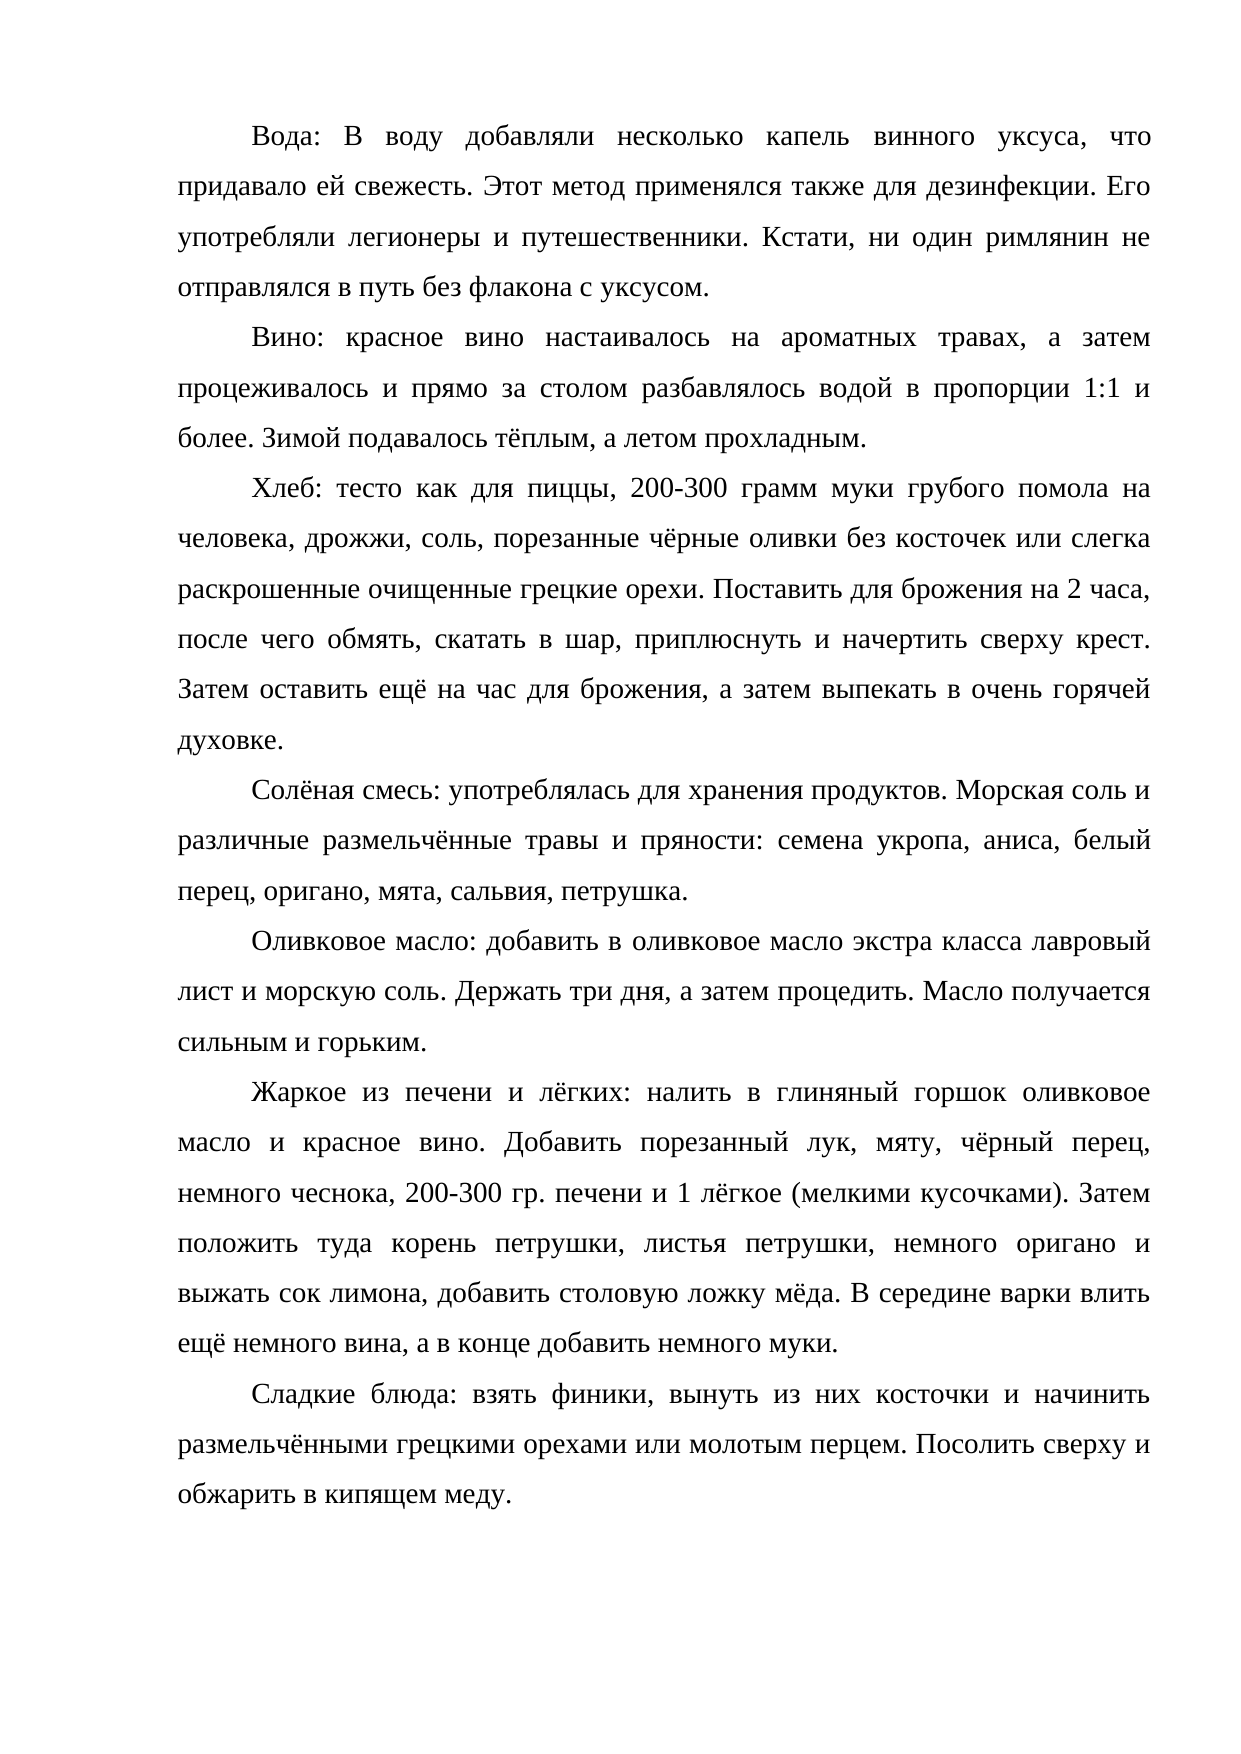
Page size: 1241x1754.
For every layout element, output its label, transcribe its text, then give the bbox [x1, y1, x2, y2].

text Хлеб: тесто как для пиццы, 200-300 грамм муки грубого помола на человека, дрожжи, соль, порезанные чёрные оливки без косточек или слегка раскрошенные очищенные грецкие орехи. Поставить для брожения на 2 часа, после чего обмять, скатать в шар, приплюснуть и начертить сверху крест. Затем оставить ещё на час для брожения, а затем выпекать в очень горячей духовке. [177, 470, 1152, 755]
text Солёная смесь: употреблялась для хранения продуктов. Морская соль и различные размельчённые травы и пряности: семена укропа, аниса, белый перец, оригано, мята, сальвия, петрушка. [177, 772, 1152, 906]
text Сладкие блюда: взять финики, вынуть из них косточки и начинить размельчёнными грецкими орехами или молотым перцем. Посолить сверху и обжарить в кипящем меду. [177, 1376, 1152, 1510]
text Вино: красное вино настаивалось на ароматных травах, а затем процеживалось и прямо за столом разбавлялось водой в пропорции 1:1 и более. Зимой подавалось тёплым, а летом прохладным. [177, 319, 1152, 453]
text Оливковое масло: добавить в оливковое масло экстра класса лавровый лист и морскую соль. Держать три дня, а затем процедить. Масло получается сильным и горьким. [177, 923, 1152, 1057]
text Жаркое из печени и лёгких: налить в глиняный горшок оливковое масло и красное вино. Добавить порезанный лук, мяту, чёрный перец, немного чеснока, 200-300 гр. печени и 1 лёгкое (мелкими кусочками). Затем положить туда корень петрушки, листья петрушки, немного оригано и выжать сок лимона, добавить столовую ложку мёда. В середине варки влить ещё немного вина, а в конце добавить немного муки. [177, 1074, 1152, 1359]
text Вода: В воду добавляли несколько капель винного уксуса, что придавало ей свежесть. Этот метод применялся также для дезинфекции. Его употребляли легионеры и путешественники. Кстати, ни один римлянин не отправлялся в путь без флакона с уксусом. [177, 118, 1152, 303]
